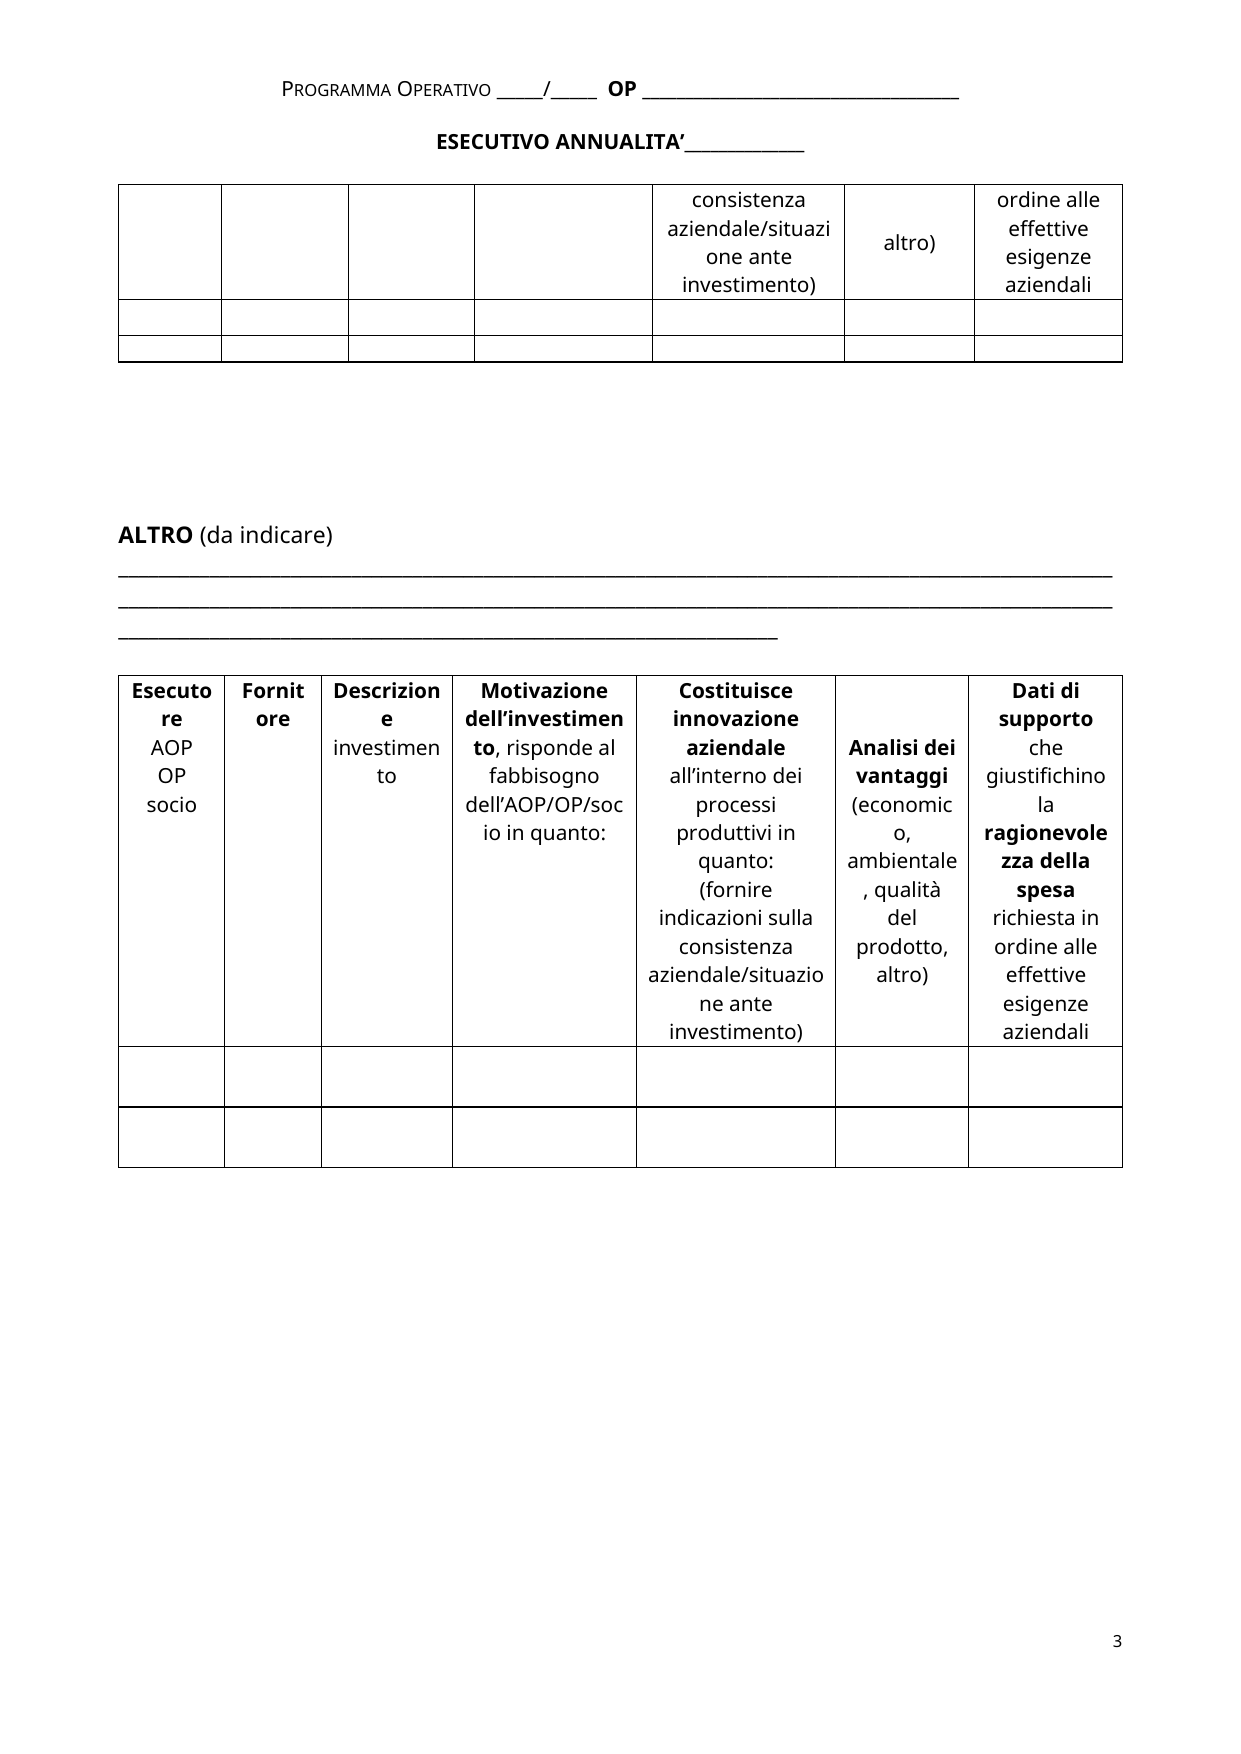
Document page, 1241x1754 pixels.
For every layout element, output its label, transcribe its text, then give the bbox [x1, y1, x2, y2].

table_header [349, 185, 474, 299]
table_cell [322, 1108, 452, 1167]
table_cell [845, 300, 974, 335]
table_header Fornitore [225, 676, 321, 1046]
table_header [845, 185, 974, 299]
table_cell [845, 336, 974, 361]
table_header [119, 185, 221, 299]
table_header Motivazione dell’investimento, risponde al fabbisogno dell’AOP/OP/socio in quanto: [453, 676, 636, 1046]
table_header Analisi dei vantaggi (economico, ambientale, qualità del prodotto, altro) [836, 676, 968, 1046]
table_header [653, 185, 844, 299]
table_cell [119, 1108, 224, 1167]
table_cell [322, 1047, 452, 1106]
table_cell [119, 300, 221, 335]
table_cell [475, 336, 652, 361]
table_cell [225, 1108, 321, 1167]
table_header Dati di supporto che giustifichino la ragionevolezza della spesa richiesta in ordine alle effettive esigenze aziendali [969, 676, 1122, 1046]
text ALTRO (da indicare) _____________________________________________________________________________________________________________________________________________________________________________________________________________________________________________________________________ [118, 519, 1122, 644]
table_cell [653, 336, 844, 361]
table_cell [969, 1047, 1122, 1106]
table_cell [653, 300, 844, 335]
table_cell [975, 300, 1122, 335]
table_cell [637, 1108, 835, 1167]
table_cell [119, 1047, 224, 1106]
table_cell [453, 1047, 636, 1106]
table_cell [222, 336, 348, 361]
table_cell [836, 1108, 968, 1167]
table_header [475, 185, 652, 299]
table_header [222, 185, 348, 299]
table_cell [975, 336, 1122, 361]
table_cell [222, 300, 348, 335]
table_cell [637, 1047, 835, 1106]
table_header Descrizione investimento [322, 676, 452, 1046]
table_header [975, 185, 1122, 299]
table_header Esecutore AOP OP socio [119, 676, 224, 1046]
table_cell [453, 1108, 636, 1167]
table_cell [836, 1047, 968, 1106]
table_cell [349, 336, 474, 361]
table_cell [349, 300, 474, 335]
table_cell [969, 1108, 1122, 1167]
table_cell [475, 300, 652, 335]
table_cell [225, 1047, 321, 1106]
table_cell [119, 336, 221, 361]
